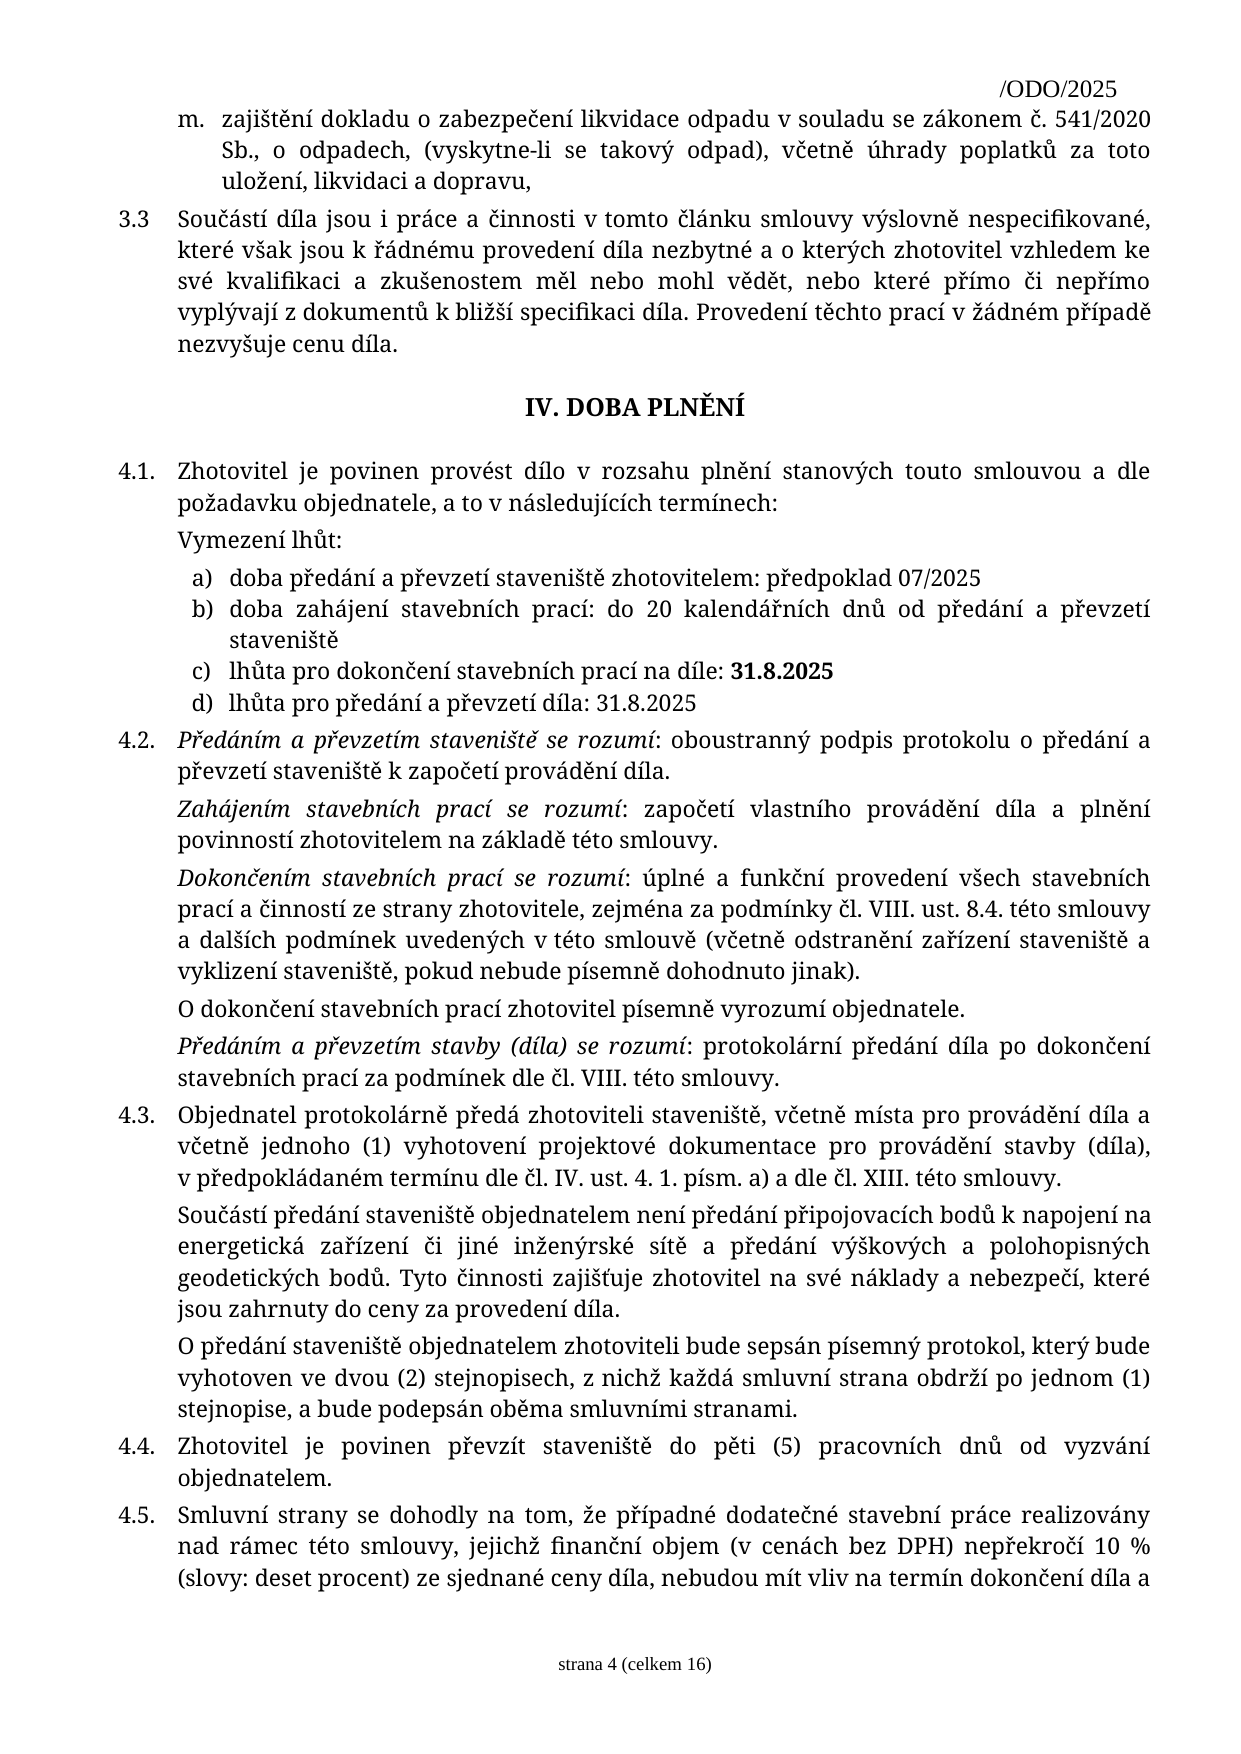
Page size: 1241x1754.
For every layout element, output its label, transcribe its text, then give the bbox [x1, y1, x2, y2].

list doba předání a převzetí staveniště zhotovitelem: předpoklad 07/2025 [192, 562, 1152, 593]
list doba zahájení stavebních prací: do 20 kalendářních dnů od předání a převzetí staveniště [192, 593, 1152, 655]
list zajištění dokladu o zabezpečení likvidace odpadu v souladu se zákonem č. 541/2020 Sb., o odpadech, (vyskytne-li se takový odpad), včetně úhrady poplatků za toto uložení, likvidaci a dopravu, [177, 102, 1152, 196]
list lhůta pro předání a převzetí díla: 31.8.2025 [191, 687, 1152, 718]
text Vymezení lhůt: [177, 524, 1152, 555]
list Součástí díla jsou i práce a činnosti v tomto článku smlouvy výslovně nespecifikované, které však jsou k řádnému provedení díla nezbytné a o kterých zhotovitel vzhledem ke své kvalifikaci a zkušenostem měl nebo mohl vědět, nebo které přímo či nepřímo vyplývají z dokumentů k bližší specifikaci díla. Provedení těchto prací v žádném případě nezvyšuje cenu díla. [118, 202, 1152, 359]
text O dokončení stavebních prací zhotovitel písemně vyrozumí objednatele. [177, 993, 1152, 1024]
text Zahájením stavebních prací se rozumí: započetí vlastního provádění díla a plnění povinností zhotovitelem na základě této smlouvy. [177, 793, 1152, 855]
list Objednatel protokolárně předá zhotoviteli staveniště, včetně místa pro provádění díla a včetně jednoho (1) vyhotovení projektové dokumentace pro provádění stavby (díla), v předpokládaném termínu dle čl. IV. ust. 4. 1. písm. a) a dle čl. XIII. této smlouvy. [118, 1099, 1152, 1193]
text Součástí předání staveniště objednatelem není předání připojovacích bodů k napojení na energetická zařízení či jiné inženýrské sítě a předání výškových a polohopisných geodetických bodů. Tyto činnosti zajišťuje zhotovitel na své náklady a nebezpečí, které jsou zahrnuty do ceny za provedení díla. [177, 1199, 1152, 1324]
text Předáním a převzetím stavby (díla) se rozumí: protokolární předání díla po dokončení stavebních prací za podmínek dle čl. VIII. této smlouvy. [177, 1030, 1152, 1093]
list lhůta pro dokončení stavebních prací na díle: 31.8.2025 [192, 655, 1152, 687]
text O předání staveniště objednatelem zhotoviteli bude sepsán písemný protokol, který bude vyhotoven ve dvou (2) stejnopisech, z nichž každá smluvní strana obdrží po jednom (1) stejnopise, a bude podepsán oběma smluvními stranami. [177, 1330, 1152, 1424]
list Zhotovitel je povinen provést dílo v rozsahu plnění stanových touto smlouvou a dle požadavku objednatele, a to v následujících termínech: [118, 455, 1152, 518]
subtitle IV. DOBA PLNĚNÍ [118, 390, 1152, 424]
list Zhotovitel je povinen převzít staveniště do pěti (5) pracovních dnů od vyzvání objednatelem. [118, 1430, 1152, 1493]
text Dokončením stavebních prací se rozumí: úplné a funkční provedení všech stavebních prací a činností ze strany zhotovitele, zejména za podmínky čl. VIII. ust. 8.4. této smlouvy a dalších podmínek uvedených v této smlouvě (včetně odstranění zařízení staveniště a vyklizení staveniště, pokud nebude písemně dohodnuto jinak). [177, 862, 1152, 987]
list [118, 1499, 1152, 1593]
list Předáním a převzetím staveniště se rozumí: oboustranný podpis protokolu o předání a převzetí staveniště k započetí provádění díla. [118, 724, 1152, 787]
